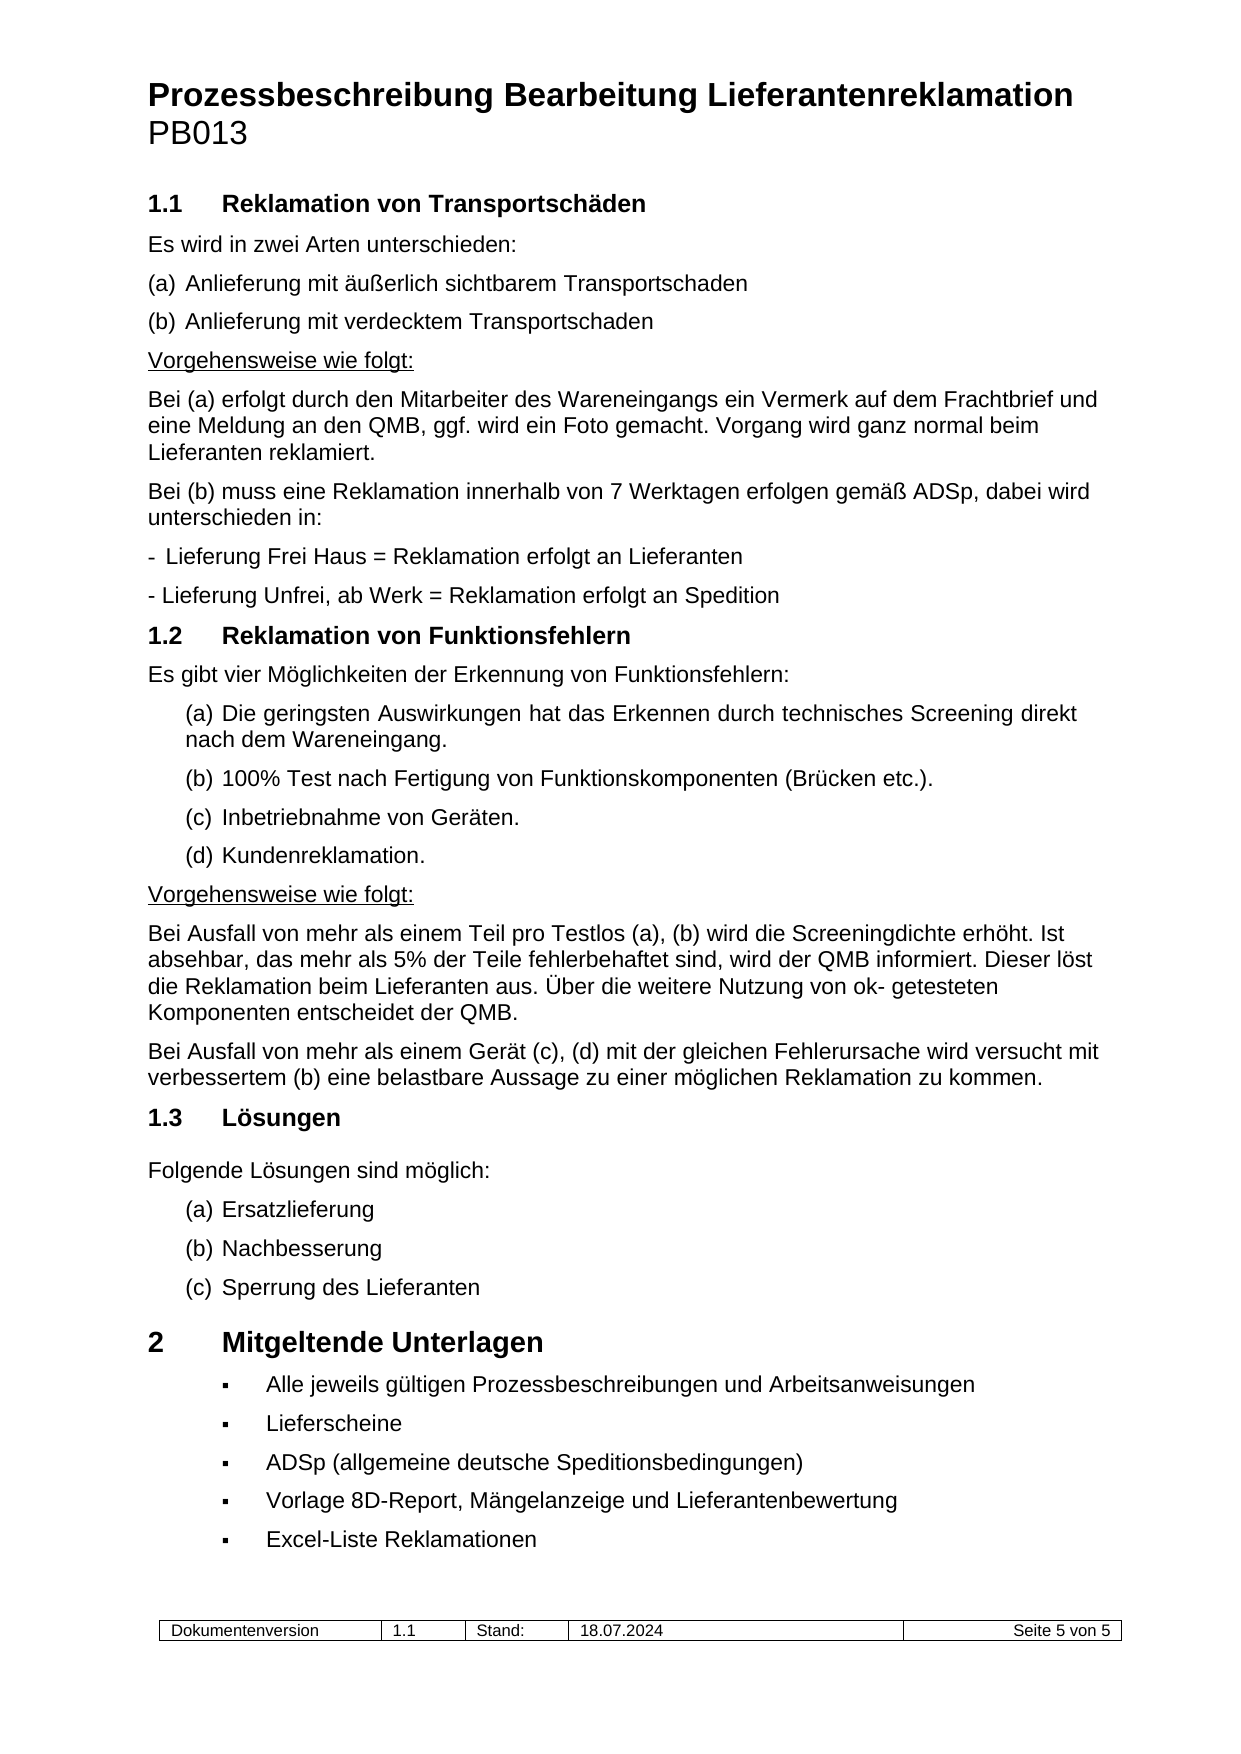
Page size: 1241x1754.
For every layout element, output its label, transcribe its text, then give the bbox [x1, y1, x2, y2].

subtitle Reklamation von Transportschäden [148, 189, 1122, 218]
list (a) Die geringsten Auswirkungen hat das Erkennen durch technisches Screening direkt nach dem Wareneingang. [185, 699, 1078, 752]
list ADSp (allgemeine deutsche Speditionsbedingungen) [222, 1449, 1122, 1475]
subtitle 1.2 Reklamation von Funktionsfehlern [148, 621, 1122, 649]
list (b) 100% Test nach Fertigung von Funktionskomponenten (Brücken etc.). [185, 765, 1078, 791]
list Alle jeweils gültigen Prozessbeschreibungen und Arbeitsanweisungen [222, 1371, 1122, 1397]
text Bei (a) erfolgt durch den Mitarbeiter des Wareneingangs ein Vermerk auf dem Frachtbrief und eine Meldung an den QMB, ggf. wird ein Foto gemacht. Vorgang wird ganz normal beim Lieferanten reklamiert. [148, 386, 1122, 465]
list (c) Inbetriebnahme von Geräten. [185, 803, 1078, 830]
text Vorgehensweise wie folgt: [148, 881, 1122, 908]
text Folgende Lösungen sind möglich: [148, 1157, 1078, 1183]
list (d) Kundenreklamation. [185, 842, 1078, 869]
text - Lieferung Unfrei, ab Werk = Reklamation erfolgt an Spedition [148, 582, 1122, 608]
list Lieferscheine [222, 1410, 1122, 1436]
list (b) Nachbesserung [185, 1235, 1078, 1261]
subtitle 2 Mitgeltende Unterlagen [148, 1325, 1078, 1358]
text Es gibt vier Möglichkeiten der Erkennung von Funktionsfehlern: [148, 661, 1122, 688]
text Bei (b) muss eine Reklamation innerhalb von 7 Werktagen erfolgen gemäß ADSp, dabei wird unterschieden in: [148, 478, 1122, 530]
list (c) Sperrung des Lieferanten [185, 1273, 1078, 1300]
list (a) Ersatzlieferung [185, 1196, 1078, 1222]
list Excel-Liste Reklamationen [222, 1526, 1122, 1553]
list Anlieferung mit äußerlich sichtbarem Transportschaden [148, 269, 1122, 296]
subtitle 1.3 Lösungen [148, 1103, 1122, 1132]
text Es wird in zwei Arten unterschieden: [148, 231, 1122, 257]
list Anlieferung mit verdecktem Transportschaden [148, 308, 1122, 335]
text Bei Ausfall von mehr als einem Teil pro Testlos (a), (b) wird die Screeningdichte erhöht. Ist absehbar, das mehr als 5% der Teile fehlerbehaftet sind, wird der QMB informiert. Dieser löst die Reklamation beim Lieferanten aus. Über die weitere Nutzung von ok- getesteten Komponenten entscheidet der QMB. [148, 920, 1122, 1026]
text Bei Ausfall von mehr als einem Gerät (c), (d) mit der gleichen Fehlerursache wird versucht mit verbessertem (b) eine belastbare Aussage zu einer möglichen Reklamation zu kommen. [148, 1038, 1122, 1091]
list Lieferung Frei Haus = Reklamation erfolgt an Lieferanten [148, 543, 1122, 569]
text Vorgehensweise wie folgt: [148, 347, 1122, 373]
list Vorlage 8D-Report, Mängelanzeige und Lieferantenbewertung [222, 1487, 1122, 1514]
